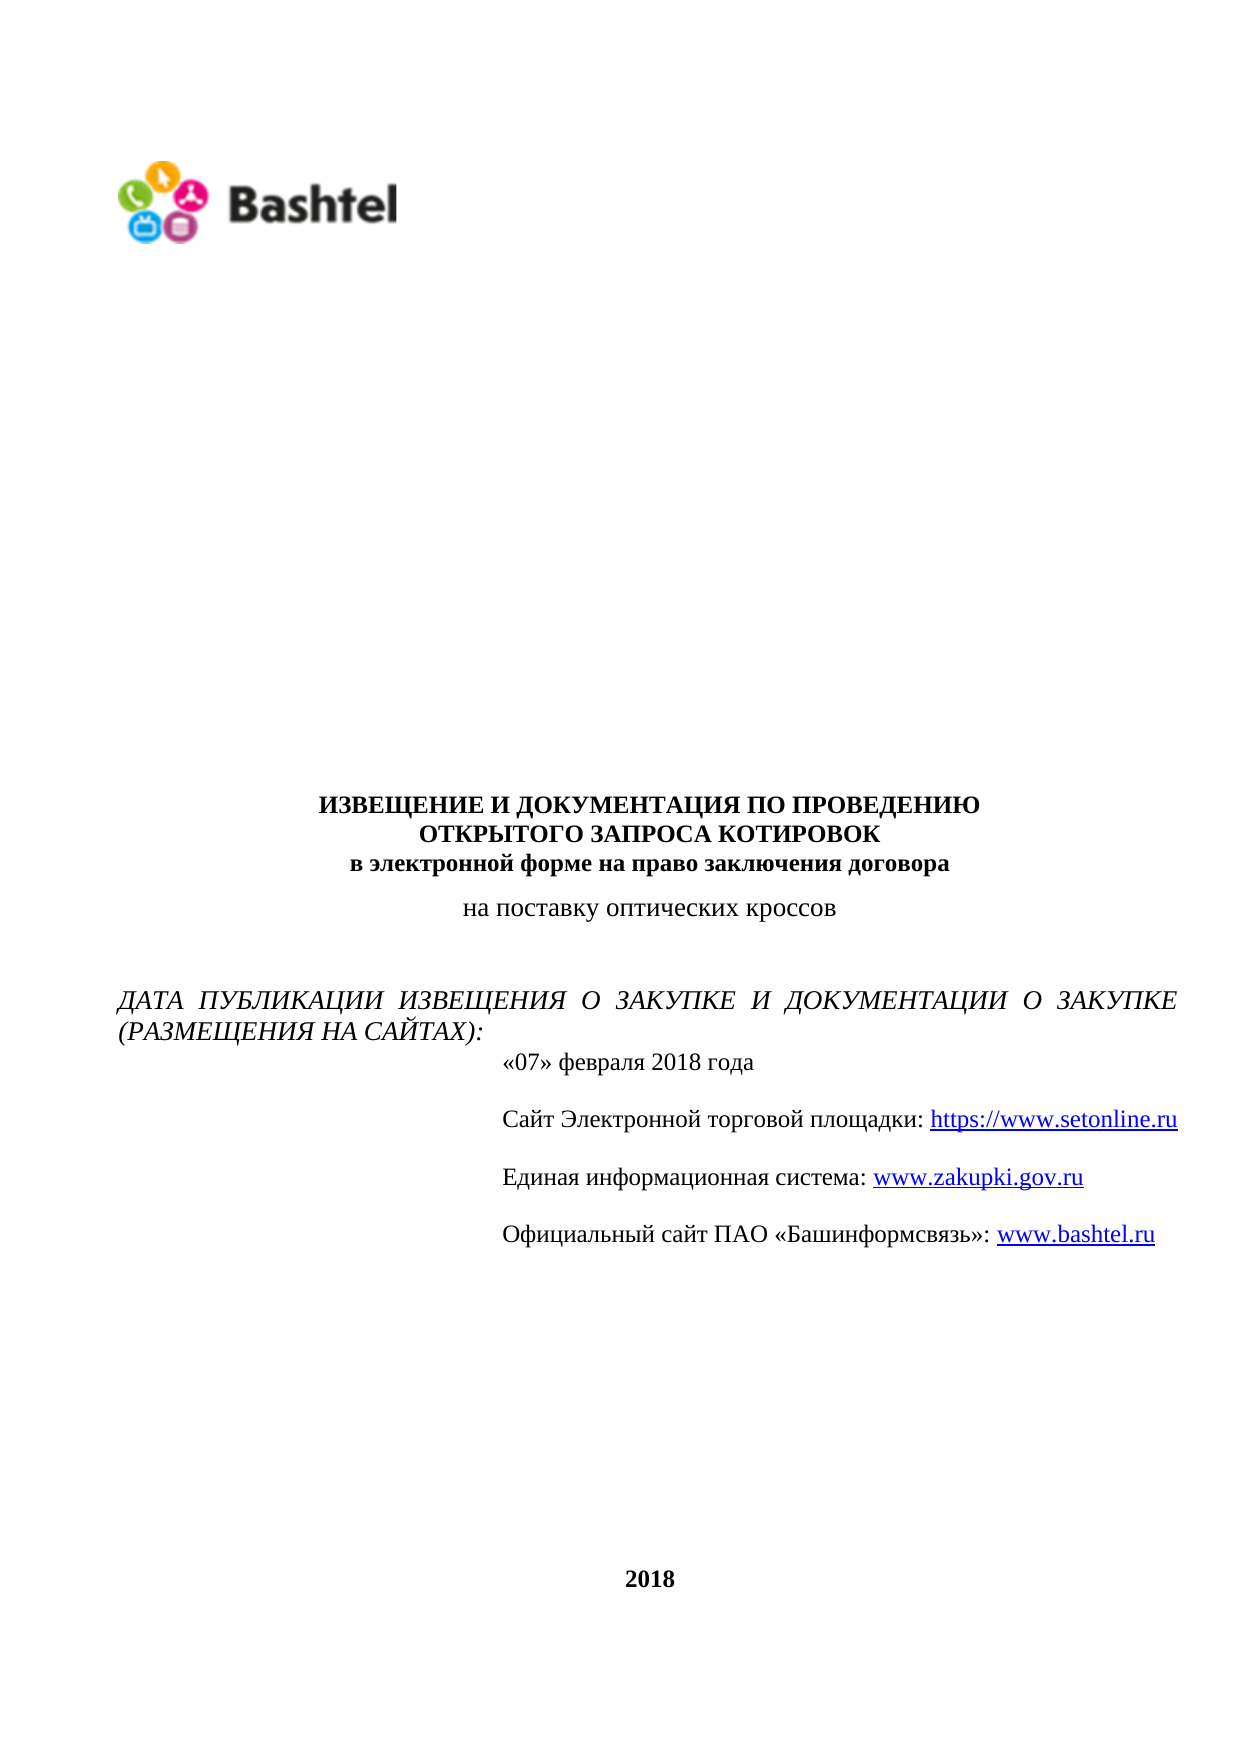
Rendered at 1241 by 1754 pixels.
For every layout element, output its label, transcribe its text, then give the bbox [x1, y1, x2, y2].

text Официальный сайт ПАО «Башинформсвязь»: www.bashtel.ru [502, 1219, 1181, 1248]
text на поставку оптических кроссов [118, 891, 1181, 922]
text Сайт Электронной торговой площадки: https://www.setonline.ru [502, 1104, 1181, 1133]
text 2018 [118, 1564, 1181, 1593]
text Единая информационная система: www.zakupki.gov.ru [502, 1162, 1181, 1190]
text «07» февраля 2018 года [502, 1047, 1181, 1075]
text ДАТА ПУБЛИКАЦИИ ИЗВЕЩЕНИЯ О ЗАКУПКЕ И ДОКУМЕНТАЦИИ О ЗАКУПКЕ (РАЗМЕЩЕНИЯ НА САЙТАХ): [118, 984, 1181, 1047]
text в электронной форме на право заключения договора [118, 848, 1181, 877]
picture [118, 161, 397, 244]
text ИЗВЕЩЕНИЕ И ДОКУМЕНТАЦИЯ ПО ПРОВЕДЕНИЮ [118, 790, 1181, 819]
text ОТКРЫТОГО ЗАПРОСА КОТИРОВОК [118, 819, 1181, 848]
